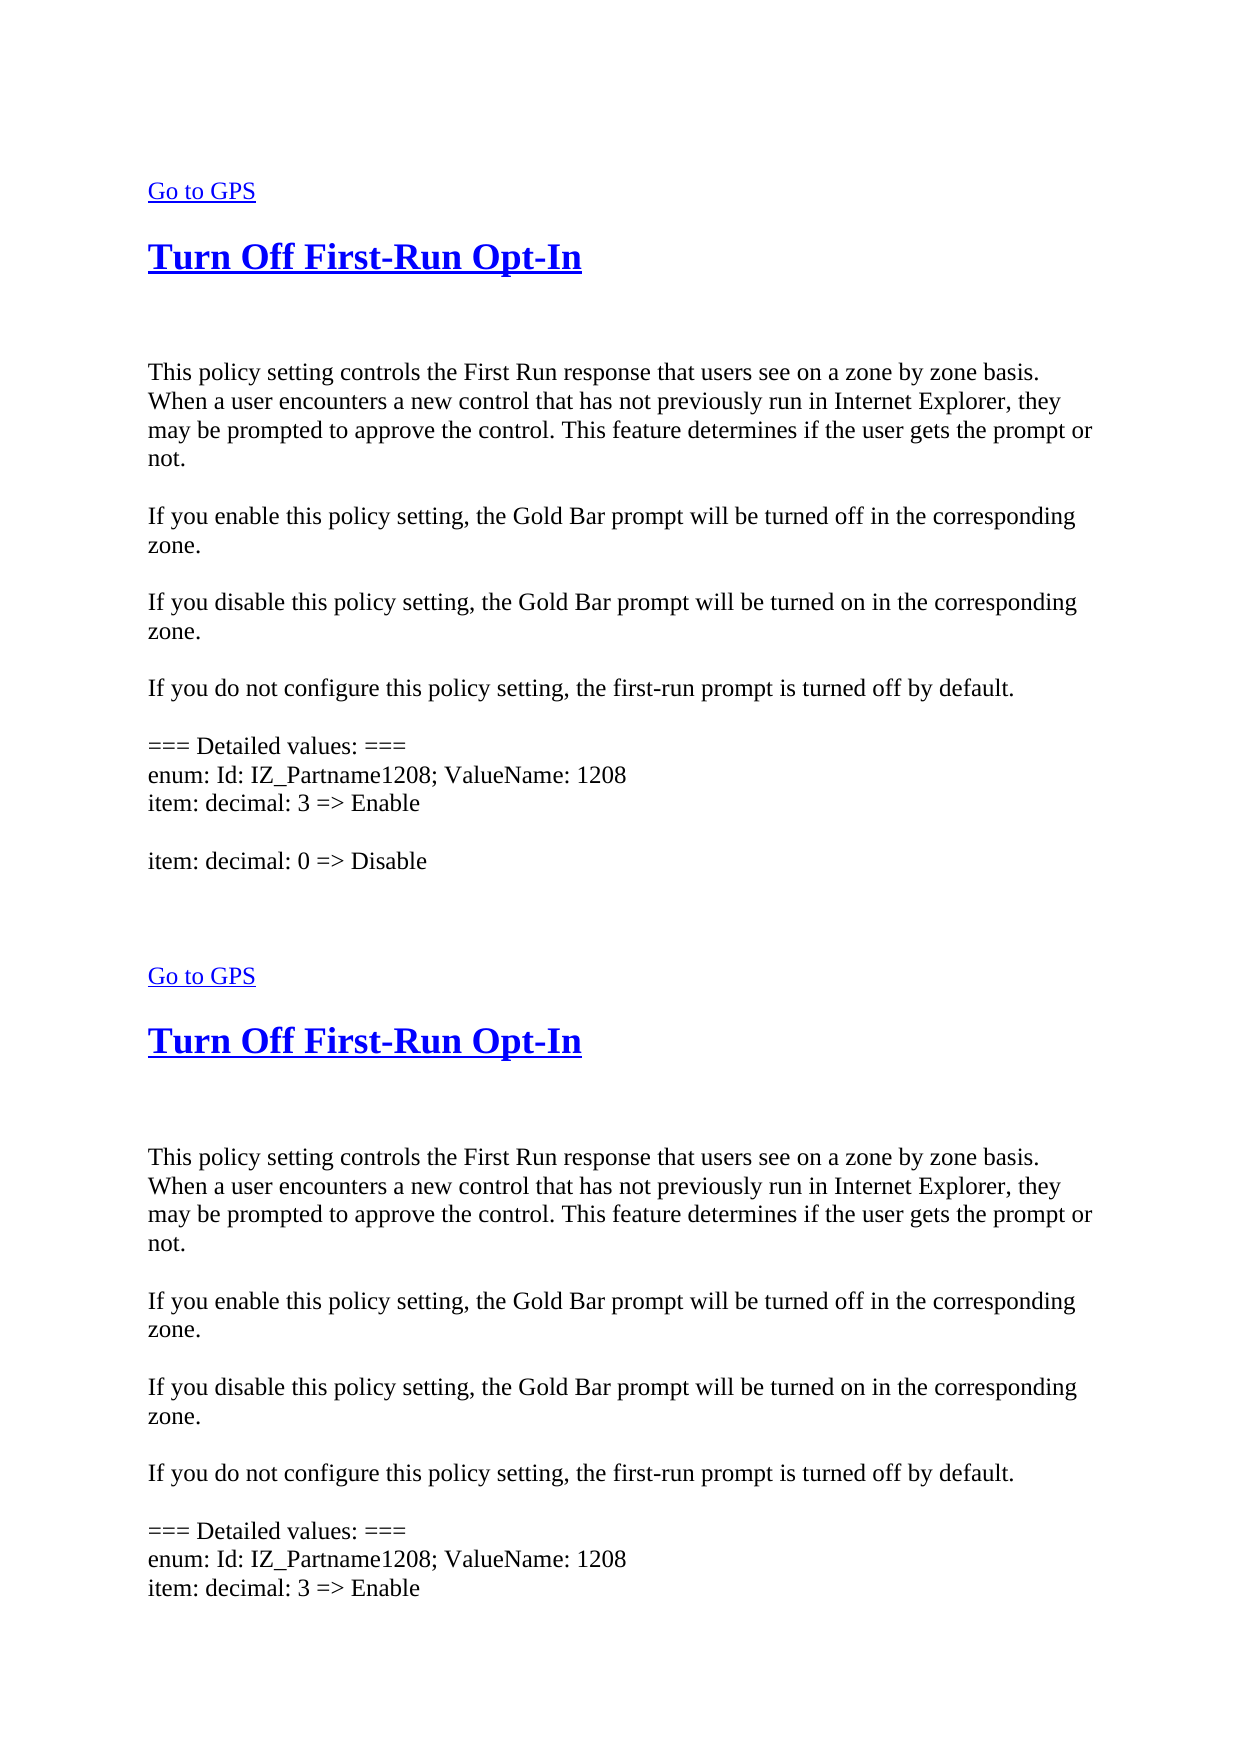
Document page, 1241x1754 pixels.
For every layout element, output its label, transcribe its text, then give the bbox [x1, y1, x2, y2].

text Turn Off First-Run Opt-In [148, 234, 1093, 277]
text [148, 148, 1093, 205]
text Turn Off First-Run Opt-In [148, 1019, 1093, 1062]
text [148, 1142, 1093, 1631]
